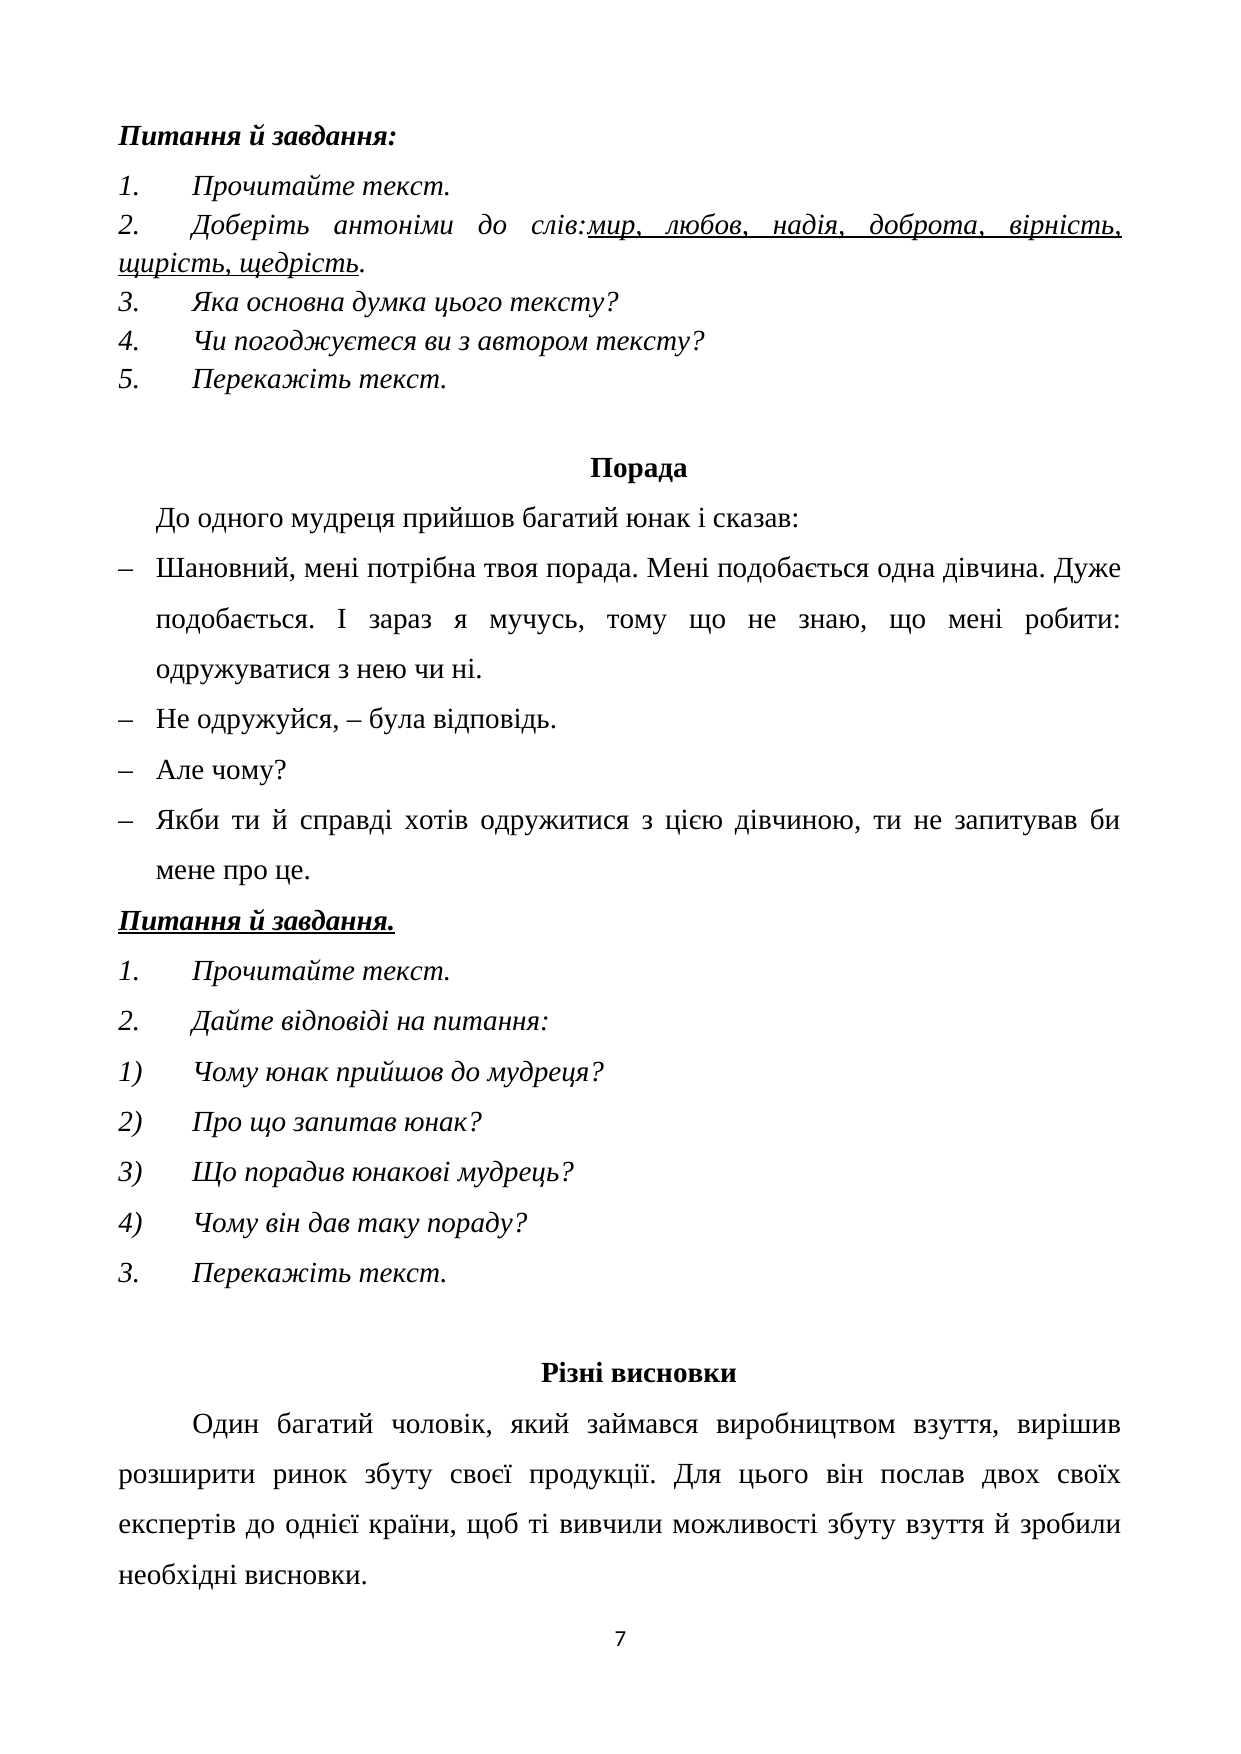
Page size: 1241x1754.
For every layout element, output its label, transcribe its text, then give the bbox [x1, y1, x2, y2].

list Питання й завдання: [118, 118, 1122, 152]
list Порада [156, 450, 1122, 483]
list Дайте відповіді на питання: [118, 1003, 1122, 1037]
list Але чому? [118, 752, 1122, 785]
list Шановний, мені потрібна твоя порада. Мені подобається одна дівчина. Дуже подобається. І зараз я мучусь, тому що не знаю, що мені робити: одружуватися з нею чи ні. [118, 551, 1122, 685]
list Один багатий чоловік, який займався виробництвом взуття, вирішив розширити ринок збуту своєї продукції. Для цього він послав двох своїх експертів до однієї країни, щоб ті вивчили можливості збуту взуття й зробили необхідні висновки. [118, 1406, 1122, 1590]
list Прочитайте текст. [118, 953, 1122, 987]
list Різні висновки [156, 1356, 1122, 1389]
list Про що запитав юнак? [118, 1104, 1122, 1138]
list Доберіть антоніми до слів:мир, любов, надія, доброта, вірність, щирість, щедрість. [118, 207, 1122, 279]
list До одного мудреця прийшов багатий юнак і сказав: [156, 500, 1122, 534]
list Яка основна думка цього тексту? [118, 284, 1122, 318]
list Перекажіть текст. [118, 1255, 1122, 1288]
list Що порадив юнакові мудрець? [118, 1154, 1122, 1188]
list Не одружуйся, – була відповідь. [118, 702, 1122, 735]
list Прочитайте текст. [118, 168, 1122, 202]
list Чи погоджуєтеся ви з автором тексту? [118, 323, 1122, 356]
list Чому він дав таку пораду? [118, 1205, 1122, 1238]
list Чому юнак прийшов до мудреця? [118, 1054, 1122, 1087]
list Питання й завдання. [118, 903, 1122, 936]
list Якби ти й справді хотів одружитися з цією дівчиною, ти не запитував би мене про це. [118, 802, 1122, 886]
list Перекажіть текст. [118, 361, 1122, 395]
